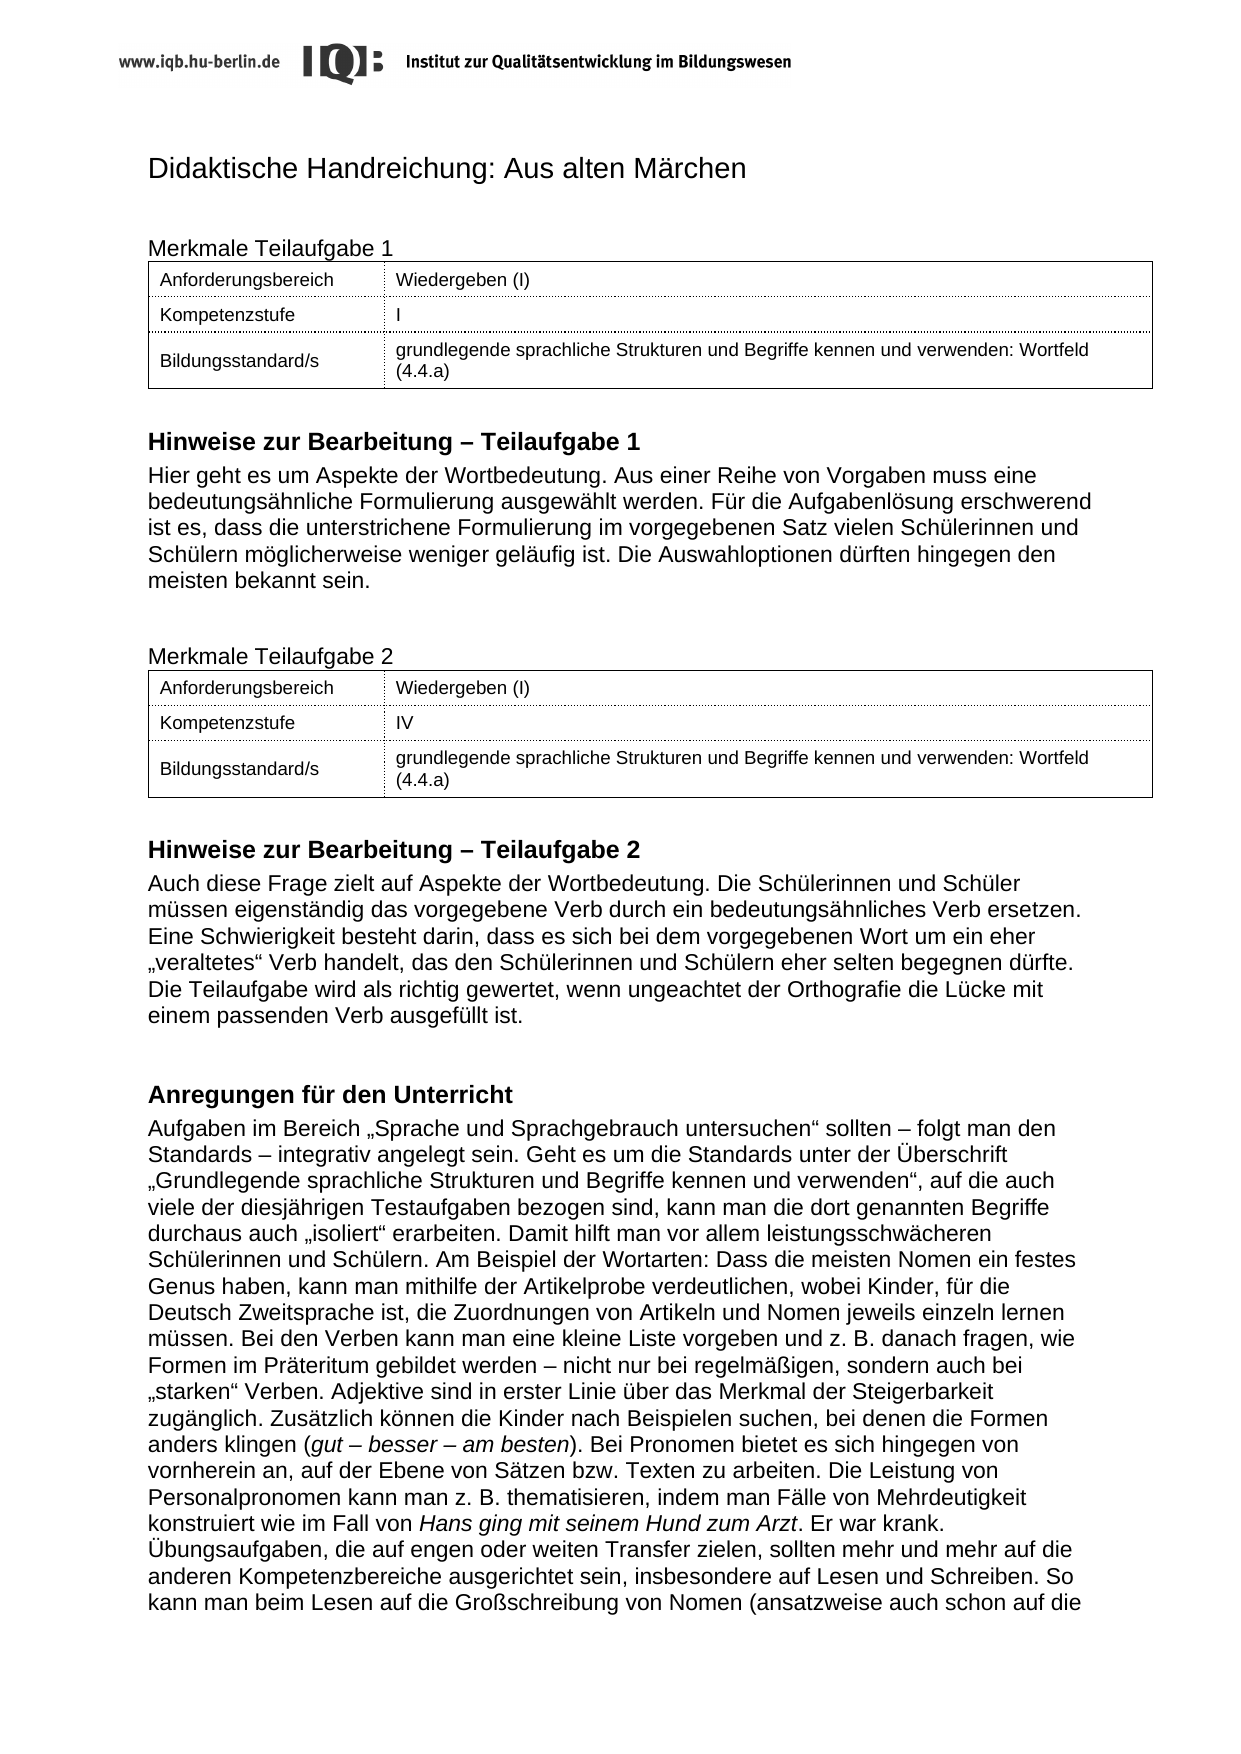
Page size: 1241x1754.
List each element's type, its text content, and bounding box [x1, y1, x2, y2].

table_cell grundlegende sprachliche Strukturen und Begriffe kennen und verwenden: Wortfeld (4.4.a) [384, 740, 1152, 797]
table_cell IV [384, 705, 1152, 740]
table_cell Bildungsstandard/s [149, 331, 384, 388]
table_cell Kompetenzstufe [149, 296, 384, 331]
table_header Wiedergeben (I) [384, 262, 1152, 296]
text Merkmale Teilaufgabe 2 [148, 643, 1092, 670]
table_header Wiedergeben (I) [384, 671, 1152, 705]
text Anregungen für den Unterricht [148, 1079, 1092, 1108]
text Hinweise zur Bearbeitung – Teilaufgabe 2 [148, 835, 1092, 864]
subtitle Didaktische Handreichung: Aus alten Märchen [148, 156, 1092, 185]
table_cell Bildungsstandard/s [149, 740, 384, 797]
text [148, 1114, 1092, 1615]
table_cell grundlegende sprachliche Strukturen und Begriffe kennen und verwenden: Wortfeld (4.4.a) [384, 331, 1152, 388]
table_cell I [384, 296, 1152, 331]
table_header Anforderungsbereich [149, 262, 384, 296]
text Hier geht es um Aspekte der Wortbedeutung. Aus einer Reihe von Vorgaben muss eine bedeutungsähnliche Formulierung ausgewählt werden. Für die Aufgabenlösung erschwerend ist es, dass die unterstrichene Formulierung im vorgegebenen Satz vielen Schülerinnen und Schülern möglicherweise weniger geläufig ist. Die Auswahloptionen dürften hingegen den meisten bekannt sein. [148, 462, 1092, 593]
table_cell Kompetenzstufe [149, 705, 384, 740]
table_header Anforderungsbereich [149, 671, 384, 705]
text Auch diese Frage zielt auf Aspekte der Wortbedeutung. Die Schülerinnen und Schüler müssen eigenständig das vorgegebene Verb durch ein bedeutungsähnliches Verb ersetzen. Eine Schwierigkeit besteht darin, dass es sich bei dem vorgegebenen Wort um ein eher „veraltetes“ Verb handelt, das den Schülerinnen und Schülern eher selten begegnen dürfte. Die Teilaufgabe wird als richtig gewertet, wenn ungeachtet der Orthografie die Lücke mit einem passenden Verb ausgefüllt ist. [148, 870, 1092, 1028]
text Hinweise zur Bearbeitung – Teilaufgabe 1 [148, 427, 1092, 455]
text Merkmale Teilaufgabe 1 [148, 235, 1092, 261]
